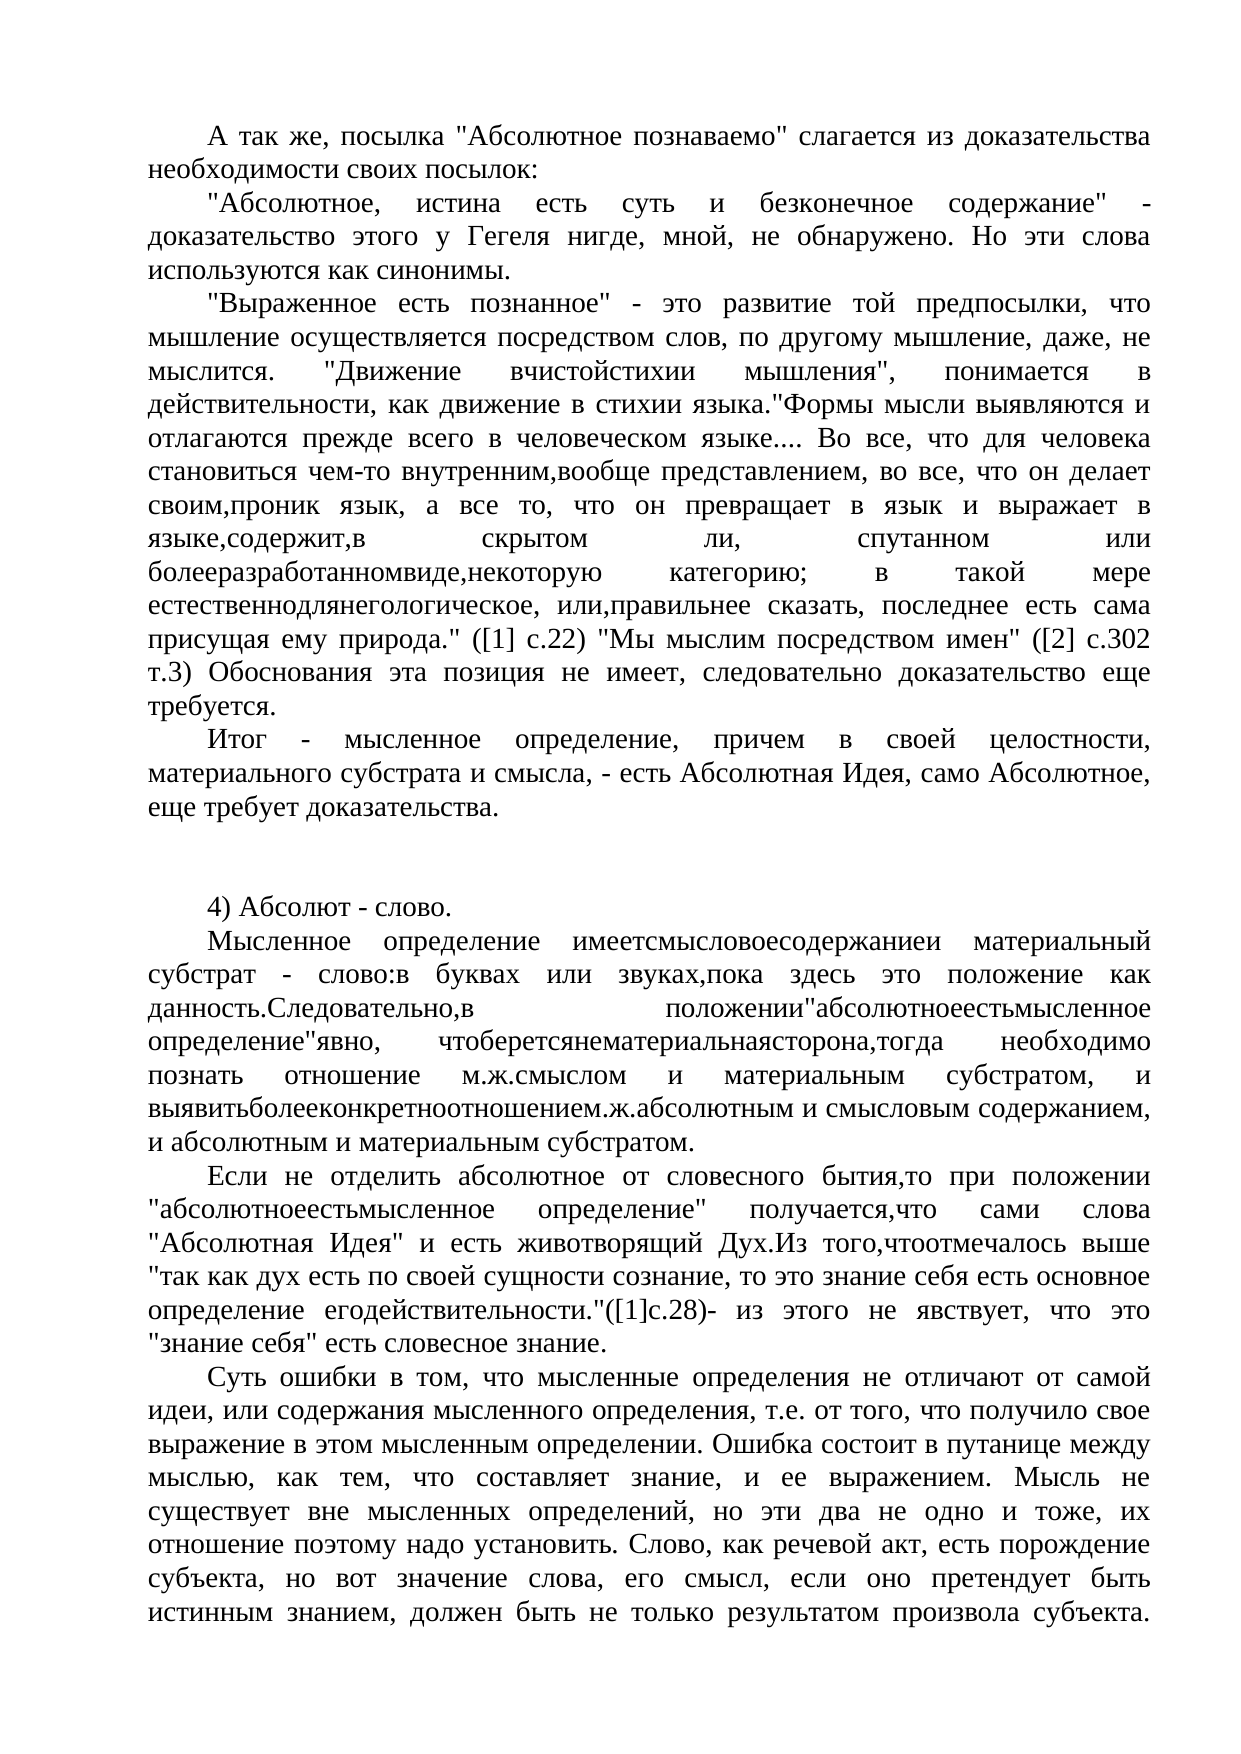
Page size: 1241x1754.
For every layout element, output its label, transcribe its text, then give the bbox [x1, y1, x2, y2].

text "Абсолютное, истина есть суть и безконечное содержание" - доказательство этого у Гегеля нигде, мной, не обнаружено. Но эти слова используются как синонимы. [148, 185, 1152, 286]
text Если не отделить абсолютное от словесного бытия,то при положении "абсолютноеестьмысленное определение" получается,что сами слова "Абсолютная Идея" и есть животворящий Дух.Из того,чтоотмечалось выше "так как дух есть по своей сущности сознание, то это знание себя есть основное определение егодействительности."([1]с.28)- из этого не явствует, что это "знание себя" есть словесное знание. [148, 1158, 1152, 1359]
text Итог - мысленное определение, причем в своей целостности, материального субстрата и смысла, - есть Абсолютная Идея, само Абсолютное, еще требует доказательства. [148, 722, 1152, 822]
text А так же, посылка "Абсолютное познаваемо" слагается из доказательства необходимости своих посылок: [148, 118, 1152, 185]
text "Выраженное есть познанное" - это развитие той предпосылки, что мышление осуществляется посредством слов, по другому мышление, даже, не мыслится. "Движение вчистойстихии мышления", понимается в действительности, как движение в стихии языка."Формы мысли выявляются и отлагаются прежде всего в человеческом языке.... Во все, что для человека становиться чем-то внутренним,вообще представлением, во все, что он делает своим,проник язык, а все то, что он превращает в язык и выражает в языке,содержит,в скрытом ли, спутанном или болееразработанномвиде,некоторую категорию; в такой мере естественнодлянегологическое, или,правильнее сказать, последнее есть сама присущая ему природа." ([1] с.22) "Мы мыслим посредством имен" ([2] с.302 т.3) Обоснования эта позиция не имеет, следовательно доказательство еще требуется. [148, 286, 1152, 722]
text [148, 1359, 1152, 1627]
text Мысленное определение имеетсмысловоесодержаниеи материальный субстрат - слово:в буквах или звуках,пока здесь это положение как данность.Следовательно,в положении"абсолютноеестьмысленное определение"явно, чтоберетсянематериальнаясторона,тогда необходимо познать отношение м.ж.смыслом и материальным субстратом, и выявитьболееконкретноотношением.ж.абсолютным и смысловым содержанием, и абсолютным и материальным субстратом. [148, 923, 1152, 1158]
text 4) Абсолют - слово. [148, 889, 1152, 923]
